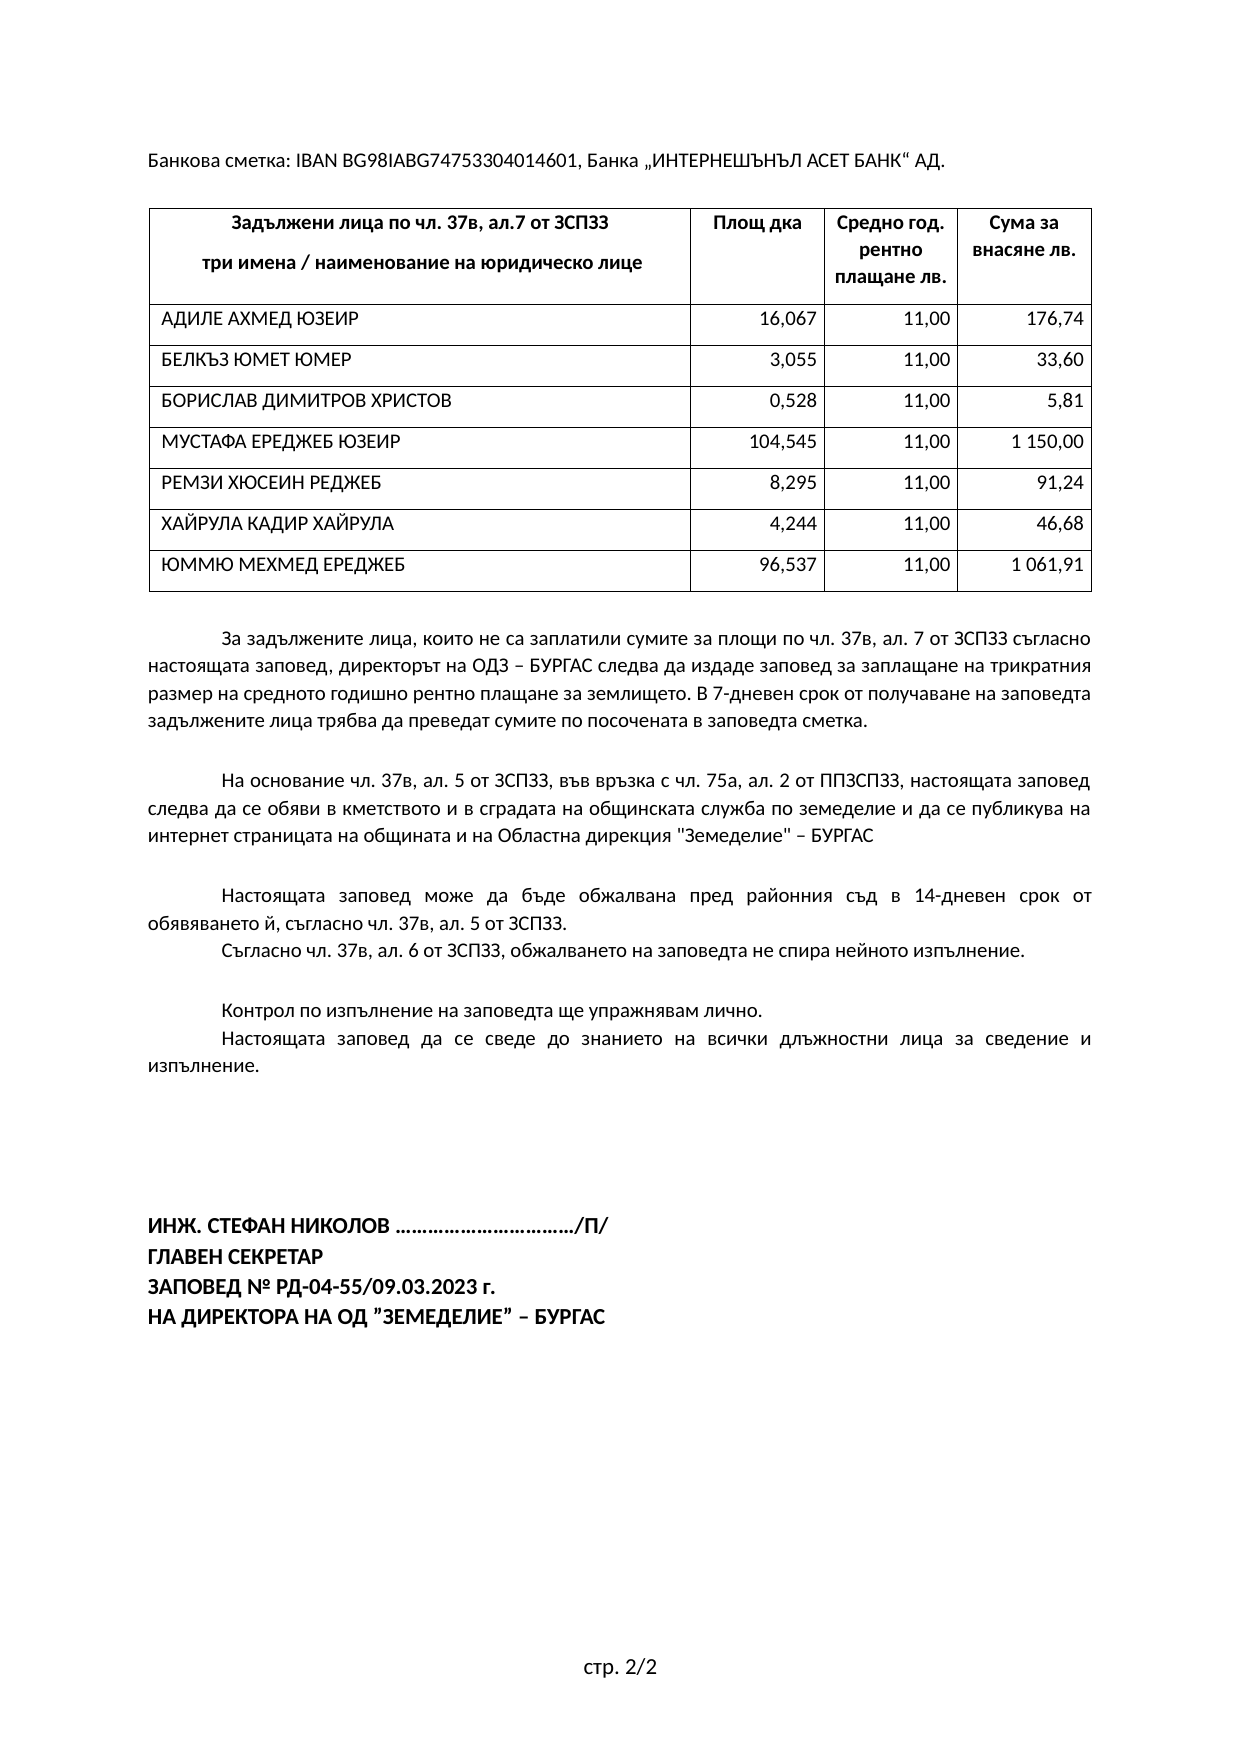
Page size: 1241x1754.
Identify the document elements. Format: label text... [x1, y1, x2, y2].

table_cell ХАЙРУЛА КАДИР ХАЙРУЛА [150, 510, 690, 550]
table_cell 104,545 [691, 428, 824, 468]
table_cell БОРИСЛАВ ДИМИТРОВ ХРИСТОВ [150, 387, 690, 427]
table_header Задължени лица по чл. 37в, ал.7 от ЗСПЗЗ три имена / наименование на юридическо лице [150, 209, 690, 304]
table_cell АДИЛЕ АХМЕД ЮЗЕИР [150, 305, 690, 345]
table_cell 16,067 [691, 305, 824, 345]
table_cell БЕЛКЪЗ ЮМЕТ ЮМЕР [150, 346, 690, 386]
table_cell 11,00 [825, 469, 957, 509]
table_cell РЕМЗИ ХЮСЕИН РЕДЖЕБ [150, 469, 690, 509]
table_cell 11,00 [825, 510, 957, 550]
table_cell 1 061,91 [958, 551, 1091, 591]
table_cell 11,00 [825, 387, 957, 427]
text На основание чл. 37в, ал. 5 от ЗСПЗЗ, във връзка с чл. 75а, ал. 2 от ППЗСПЗЗ, настоящата заповед следва да се обяви в кметството и в сградата на общинската служба по земеделие и да се публикува на интернет страницата на общината и на Областна дирекция "Земеделие" – БУРГАС [148, 767, 1093, 848]
text Контрол по изпълнение на заповедта ще упражнявам лично. [148, 998, 1093, 1023]
text Настоящата заповед да се сведе до знанието на всички длъжностни лица за сведение и изпълнение. [148, 1025, 1093, 1078]
table_cell 1 150,00 [958, 428, 1091, 468]
table_header Сума за внасяне лв. [958, 209, 1091, 304]
text Банкова сметка: IBAN BG98IABG74753304014601, Банка „ИНТЕРНЕШЪНЪЛ АСЕТ БАНК“ АД. [148, 148, 1093, 173]
table_cell 11,00 [825, 346, 957, 386]
table_cell 46,68 [958, 510, 1091, 550]
text За задължените лица, които не са заплатили сумите за площи по чл. 37в, ал. 7 от ЗСПЗЗ съгласно настоящата заповед, директорът на ОДЗ – БУРГАС следва да издаде заповед за заплащане на трикратния размер на средното годишно рентно плащане за землището. В 7-дневен срок от получаване на заповедта задължените лица трябва да преведат сумите по посочената в заповедта сметка. [148, 625, 1093, 733]
table_cell 33,60 [958, 346, 1091, 386]
table_cell 11,00 [825, 551, 957, 591]
table_cell 8,295 [691, 469, 824, 509]
text ИНЖ. СТЕФАН НИКОЛОВ ……………………………/П/ ГЛАВЕН СЕКРЕТАР ЗАПОВЕД № РД-04-55/09.03.2023 г. НА ДИРЕКТОРА НА ОД ”ЗЕМЕДЕЛИЕ” – БУРГАС [148, 1212, 1093, 1330]
table_cell 0,528 [691, 387, 824, 427]
table_cell 91,24 [958, 469, 1091, 509]
text Настоящата заповед може да бъде обжалвана пред районния съд в 14-дневен срок от обявяването й, съгласно чл. 37в, ал. 5 от ЗСПЗЗ. [148, 883, 1093, 935]
table_cell 176,74 [958, 305, 1091, 345]
table_header Площ дка [691, 209, 824, 304]
table_cell 4,244 [691, 510, 824, 550]
table_cell 11,00 [825, 428, 957, 468]
table_cell 5,81 [958, 387, 1091, 427]
text Съгласно чл. 37в, ал. 6 от ЗСПЗЗ, обжалването на заповедта не спира нейното изпълнение. [148, 937, 1093, 963]
table_cell МУСТАФА ЕРЕДЖЕБ ЮЗЕИР [150, 428, 690, 468]
table_cell 96,537 [691, 551, 824, 591]
table_header Средно год. рентно плащане лв. [825, 209, 957, 304]
table_cell 11,00 [825, 305, 957, 345]
table_cell 3,055 [691, 346, 824, 386]
table_cell ЮММЮ МЕХМЕД ЕРЕДЖЕБ [150, 551, 690, 591]
